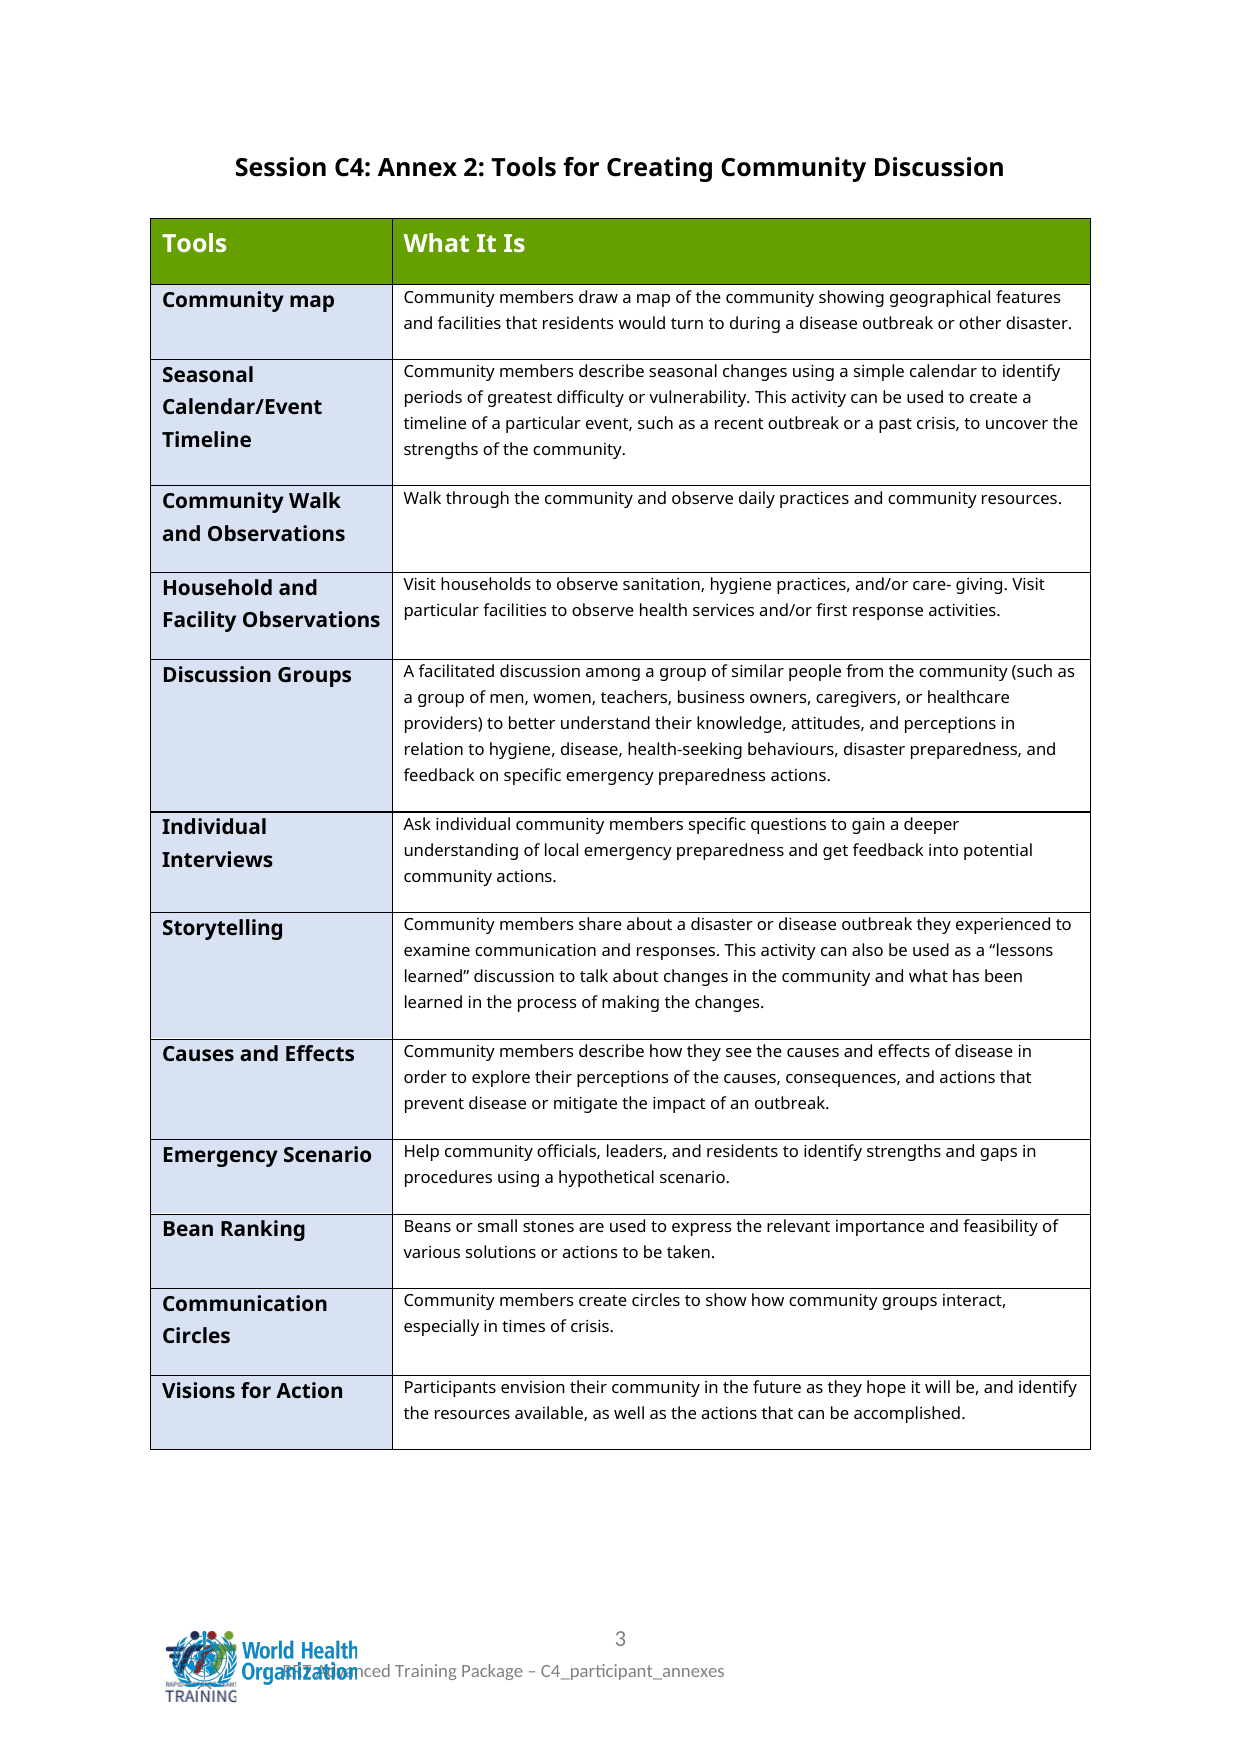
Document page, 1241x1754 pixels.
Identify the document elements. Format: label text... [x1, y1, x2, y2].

table_cell Emergency Scenario [151, 1140, 392, 1213]
table_cell Community members share about a disaster or disease outbreak they experienced to examine communication and responses. This activity can also be used as a “lessons learned” discussion to talk about changes in the community and what has been learned in the process of making the changes. [393, 913, 1090, 1038]
table_cell Community members describe how they see the causes and effects of disease in order to explore their perceptions of the causes, consequences, and actions that prevent disease or mitigate the impact of an outbreak. [393, 1040, 1090, 1139]
table_header Tools [151, 219, 392, 284]
table_cell A facilitated discussion among a group of similar people from the community (such as a group of men, women, teachers, business owners, caregivers, or healthcare providers) to better understand their knowledge, attitudes, and perceptions in relation to hygiene, disease, health-seeking behaviours, disaster preparedness, and feedback on specific emergency preparedness actions. [393, 660, 1090, 811]
table_cell Ask individual community members specific questions to gain a deeper understanding of local emergency preparedness and get feedback into potential community actions. [393, 813, 1090, 912]
text Session C4: Annex 2: Tools for Creating Community Discussion [150, 150, 1090, 184]
table_cell Discussion Groups [151, 660, 392, 811]
table_cell Visit households to observe sanitation, hygiene practices, and/or care- giving. Visit particular facilities to observe health services and/or first response activities. [393, 573, 1090, 659]
table_cell Participants envision their community in the future as they hope it will be, and identify the resources available, as well as the actions that can be accomplished. [393, 1376, 1090, 1449]
picture [172, 1667, 208, 1689]
table_cell Causes and Effects [151, 1040, 392, 1139]
table_cell Community members describe seasonal changes using a simple calendar to identify periods of greatest difficulty or vulnerability. This activity can be used to create a timeline of a particular event, such as a recent outbreak or a past crisis, to uncover the strengths of the community. [393, 360, 1090, 485]
table_cell Storytelling [151, 913, 392, 1038]
table_cell Help community officials, leaders, and residents to identify strengths and gaps in procedures using a hypothetical scenario. [393, 1140, 1090, 1213]
table_cell Individual Interviews [151, 813, 392, 912]
table_cell Community map [151, 285, 392, 359]
table_cell Community members draw a map of the community showing geographical features and facilities that residents would turn to during a disease outbreak or other disaster. [393, 285, 1090, 359]
picture [172, 1631, 358, 1689]
table_cell Walk through the community and observe daily practices and community resources. [393, 486, 1090, 572]
table_cell Visions for Action [151, 1376, 392, 1449]
table_cell Community Walk and Observations [151, 486, 392, 572]
table_cell Communication Circles [151, 1289, 392, 1375]
table_cell Beans or small stones are used to express the relevant importance and feasibility of various solutions or actions to be taken. [393, 1215, 1090, 1288]
table_cell Seasonal Calendar/Event Timeline [151, 360, 392, 485]
table_header What It Is [393, 219, 1090, 284]
table_cell Household and Facility Observations [151, 573, 392, 659]
table_cell Community members create circles to show how community groups interact, especially in times of crisis. [393, 1289, 1090, 1375]
table_cell Bean Ranking [151, 1215, 392, 1288]
